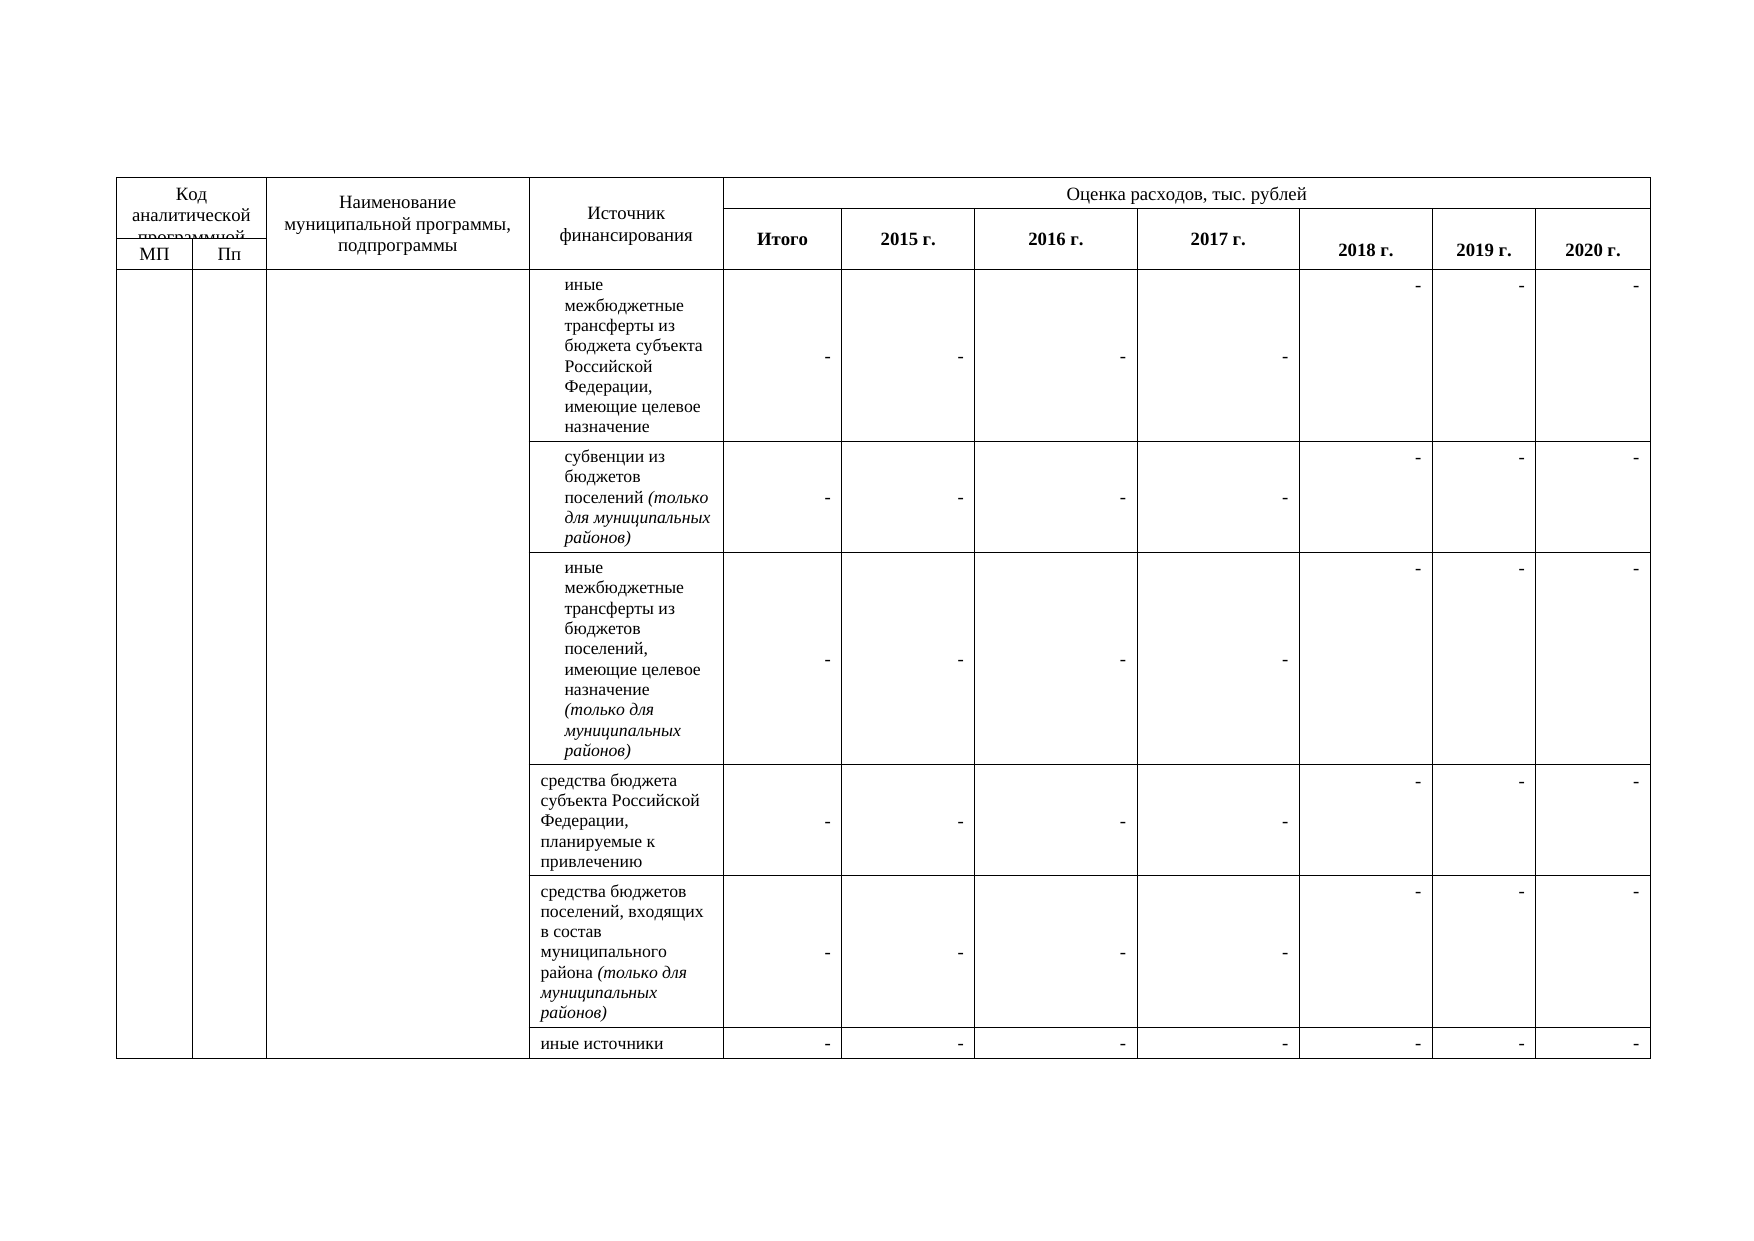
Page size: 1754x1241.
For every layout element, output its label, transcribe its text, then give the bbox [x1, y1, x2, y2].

table_cell - [724, 1028, 841, 1058]
table_cell субвенции из бюджетов поселений (только для муниципальных районов) [530, 442, 723, 552]
table_cell - [842, 270, 974, 441]
table_cell - [724, 270, 841, 441]
table_cell 2020 г. [1536, 209, 1650, 269]
table_cell - [1138, 876, 1299, 1027]
table_cell - [975, 442, 1137, 552]
table_cell - [975, 270, 1137, 441]
table_cell - [1536, 765, 1650, 875]
table_header Источник финансирования [530, 178, 723, 269]
table_cell - [1300, 553, 1432, 764]
table_header Код аналитической программной классификации [117, 178, 266, 238]
table_cell - [1433, 1028, 1535, 1058]
table_cell - [1433, 876, 1535, 1027]
table_header Оценка расходов, тыс. рублей [724, 178, 1650, 208]
table_cell - [1433, 270, 1535, 441]
table_cell - [975, 765, 1137, 875]
table_cell - [1138, 553, 1299, 764]
table_cell - [1138, 270, 1299, 441]
table_cell - [1433, 442, 1535, 552]
table_cell - [1536, 876, 1650, 1027]
table_cell средства бюджета субъекта Российской Федерации, планируемые к привлечению [530, 765, 723, 875]
table_cell - [724, 876, 841, 1027]
table_cell - [1536, 553, 1650, 764]
table_cell - [1138, 765, 1299, 875]
table_cell - [842, 876, 974, 1027]
table_cell - [1536, 1028, 1650, 1058]
table_cell - [842, 765, 974, 875]
table_cell иные межбюджетные трансферты из бюджета субъекта Российской Федерации, имеющие целевое назначение [530, 270, 723, 441]
table_cell - [1138, 442, 1299, 552]
table_cell - [1536, 270, 1650, 441]
table_cell средства бюджетов поселений, входящих в состав муниципального района (только для муниципальных районов) [530, 876, 723, 1027]
table_cell - [724, 442, 841, 552]
table_cell - [1300, 876, 1432, 1027]
table_cell 2018 г. [1300, 209, 1432, 269]
table_cell - [724, 553, 841, 764]
table_header Наименование муниципальной программы, подпрограммы [267, 178, 529, 269]
table_cell - [1433, 553, 1535, 764]
table_cell МП [117, 239, 192, 269]
table_cell - [975, 876, 1137, 1027]
table_cell - [1536, 442, 1650, 552]
table_cell - [842, 553, 974, 764]
table_cell - [1138, 1028, 1299, 1058]
table_cell - [1300, 270, 1432, 441]
table_cell - [842, 442, 974, 552]
table_cell 2017 г. [1138, 209, 1299, 269]
table_cell - [842, 1028, 974, 1058]
table_cell - [1300, 442, 1432, 552]
table_cell Итого [724, 209, 841, 269]
table_cell 2019 г. [1433, 209, 1535, 269]
table_cell 2015 г. [842, 209, 974, 269]
table_cell Пп [193, 239, 266, 269]
table_cell - [1300, 1028, 1432, 1058]
table_cell иные источники [530, 1028, 723, 1058]
table_cell иные межбюджетные трансферты из бюджетов поселений, имеющие целевое назначение (только для муниципальных районов) [530, 553, 723, 764]
table_cell 2016 г. [975, 209, 1137, 269]
table_cell - [975, 1028, 1137, 1058]
table_cell - [724, 765, 841, 875]
table_cell - [975, 553, 1137, 764]
table_cell - [1433, 765, 1535, 875]
table_cell - [1300, 765, 1432, 875]
